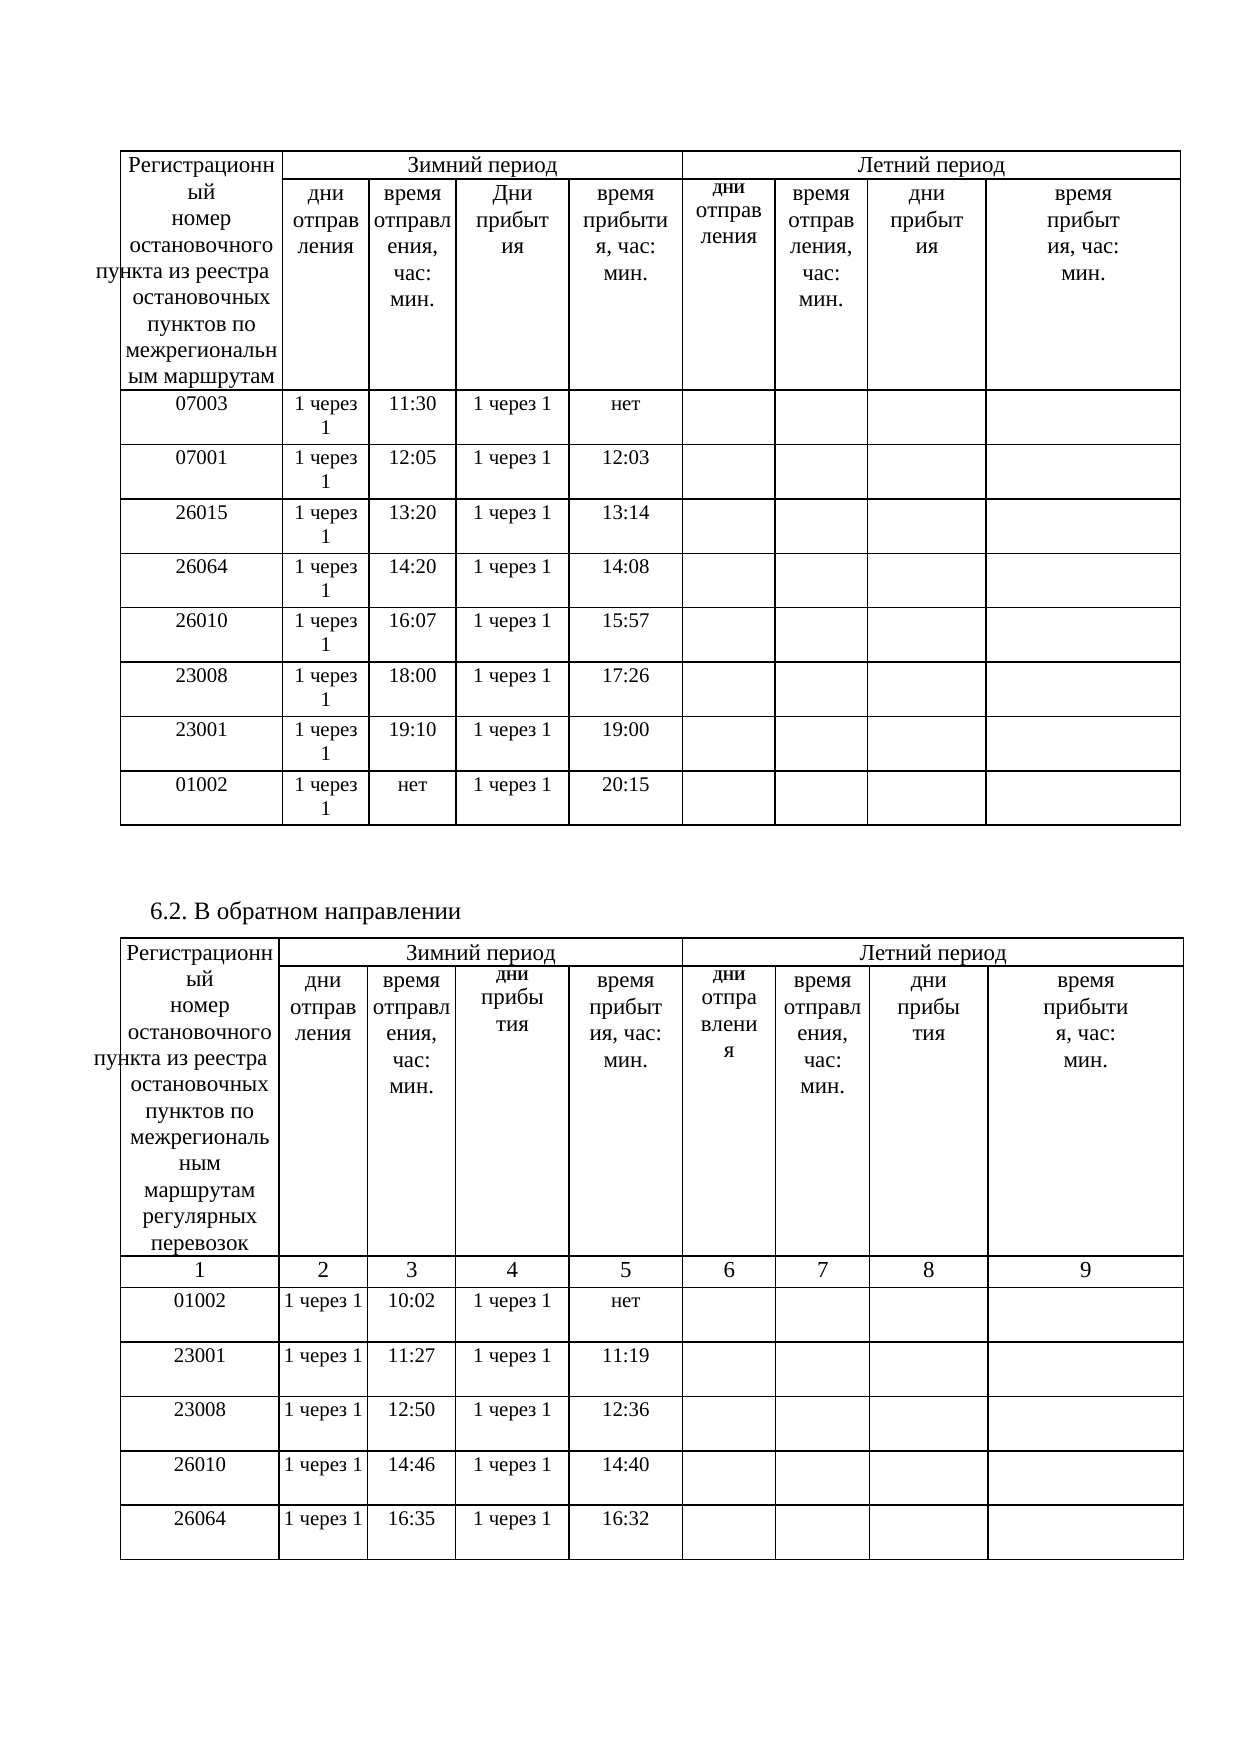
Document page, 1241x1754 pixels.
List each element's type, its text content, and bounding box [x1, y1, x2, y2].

table_cell [683, 717, 774, 770]
table_cell нет [570, 391, 682, 444]
table_cell [868, 772, 985, 824]
table_cell [868, 554, 985, 607]
table_cell [776, 608, 867, 661]
table_cell [870, 1506, 987, 1559]
table_header Зимний период [283, 152, 682, 178]
table_header Регистрационный номер остановочного пункта из реестра остановочных пунктов по межрегиональным маршрутам регулярных перевозок [121, 939, 278, 1255]
table_cell [989, 1397, 1183, 1450]
table_cell 12:05 [370, 445, 455, 498]
table_cell [776, 1452, 869, 1504]
table_cell 1 через 1 [457, 500, 568, 552]
table_cell [987, 445, 1180, 498]
table_cell [683, 500, 774, 552]
table_cell 1 через 1 [456, 1506, 568, 1559]
table_cell 17:26 [570, 663, 682, 716]
table_cell [683, 554, 774, 607]
table_cell 9 [989, 1257, 1183, 1287]
table_cell 23008 [121, 663, 282, 716]
table_cell время отправ ления, час: мин. [776, 180, 867, 389]
table_cell время отправл ения, час: мин. [368, 967, 455, 1255]
table_cell 7 [776, 1257, 869, 1287]
table_cell [987, 500, 1180, 552]
table_cell 1 через 1 [456, 1397, 568, 1450]
table_cell 5 [570, 1257, 682, 1287]
table_cell 07001 [121, 445, 282, 498]
table_cell 1 через 1 [457, 554, 568, 607]
table_cell [868, 445, 985, 498]
table_cell 19:10 [370, 717, 455, 770]
table_cell 26010 [121, 608, 282, 661]
table_cell [870, 1397, 987, 1450]
table_cell 1 через 1 [283, 608, 368, 661]
table_cell 16:35 [368, 1506, 455, 1559]
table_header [121, 152, 282, 389]
table_cell Дни прибыт ия [457, 180, 568, 389]
table_cell [989, 1506, 1183, 1559]
table_cell 1 через 1 [280, 1452, 367, 1504]
table_cell [776, 391, 867, 444]
table_cell 8 [870, 1257, 987, 1287]
table_cell 18:00 [370, 663, 455, 716]
table_cell ДНИ отправ ления [683, 180, 774, 389]
table_cell [989, 1288, 1183, 1341]
table_cell 1 [121, 1257, 278, 1287]
table_cell 1 через 1 [283, 717, 368, 770]
table_cell время отправл ения, час: мин. [370, 180, 455, 389]
table_cell [776, 772, 867, 824]
table_cell [989, 1343, 1183, 1396]
table_cell 1 через 1 [283, 500, 368, 552]
table_cell дни прибыт ия [868, 180, 985, 389]
table_cell 26015 [121, 500, 282, 552]
table_cell [987, 717, 1180, 770]
table_cell 14:40 [570, 1452, 682, 1504]
table_cell [868, 608, 985, 661]
table_cell [987, 772, 1180, 824]
table_cell 01002 [121, 772, 282, 824]
table_cell 1 через 1 [457, 608, 568, 661]
table_cell [683, 772, 774, 824]
table_cell [683, 663, 774, 716]
table_cell [776, 663, 867, 716]
table_cell 1 через 1 [456, 1452, 568, 1504]
table_cell 26064 [121, 1506, 278, 1559]
table_cell 13:20 [370, 500, 455, 552]
table_cell [683, 391, 774, 444]
table_cell [683, 1288, 775, 1341]
table_cell дни прибы тия [870, 967, 987, 1255]
table_cell [683, 1452, 775, 1504]
table_cell 4 [456, 1257, 568, 1287]
table_cell 14:08 [570, 554, 682, 607]
table_cell 11:19 [570, 1343, 682, 1396]
table_cell 1 через 1 [456, 1343, 568, 1396]
table_cell 23008 [121, 1397, 278, 1450]
table_cell 16:32 [570, 1506, 682, 1559]
table_cell ДНИ прибы тия [456, 967, 568, 1255]
table_cell [776, 1397, 869, 1450]
table_cell время прибыт ия, час: мин. [987, 180, 1180, 389]
table_cell [683, 445, 774, 498]
table_cell 1 через 1 [283, 554, 368, 607]
table_cell 14:20 [370, 554, 455, 607]
table_cell 1 через 1 [457, 445, 568, 498]
table_cell 1 через 1 [280, 1343, 367, 1396]
table_cell дни отправ ления [283, 180, 368, 389]
table_cell нет [570, 1288, 682, 1341]
table_cell 12:36 [570, 1397, 682, 1450]
table_cell [776, 1288, 869, 1341]
table_cell время прибыти я, час: мин. [989, 967, 1183, 1255]
table_cell [776, 717, 867, 770]
table_cell [870, 1452, 987, 1504]
table_cell 1 через 1 [283, 445, 368, 498]
table_cell [776, 554, 867, 607]
table_cell [776, 445, 867, 498]
table_cell 14:46 [368, 1452, 455, 1504]
table_cell 3 [368, 1257, 455, 1287]
table_cell [868, 500, 985, 552]
table_cell [987, 391, 1180, 444]
table_cell время прибыт ия, час: мин. [570, 967, 682, 1255]
table_cell 1 через 1 [457, 772, 568, 824]
table_cell 23001 [121, 717, 282, 770]
table_cell 1 через 1 [457, 717, 568, 770]
table_cell [870, 1343, 987, 1396]
table_cell 1 через 1 [283, 663, 368, 716]
table_cell 12:50 [368, 1397, 455, 1450]
table_cell 1 через 1 [280, 1288, 367, 1341]
table_cell [683, 608, 774, 661]
table_cell 07003 [121, 391, 282, 444]
table_cell 1 через 1 [456, 1288, 568, 1341]
table_cell [683, 1506, 775, 1559]
table_cell 19:00 [570, 717, 682, 770]
table_cell 13:14 [570, 500, 682, 552]
table_cell 1 через 1 [283, 772, 368, 824]
table_header Летний период [683, 152, 1180, 178]
table_cell время прибыти я, час: мин. [570, 180, 682, 389]
table_cell [868, 391, 985, 444]
table_cell 23001 [121, 1343, 278, 1396]
table_cell 10:02 [368, 1288, 455, 1341]
table_cell нет [370, 772, 455, 824]
table_cell [683, 1397, 775, 1450]
table_cell [868, 717, 985, 770]
table_cell [776, 1343, 869, 1396]
table_cell 01002 [121, 1288, 278, 1341]
table_cell [776, 500, 867, 552]
table_cell [989, 1452, 1183, 1504]
table_cell 11:30 [370, 391, 455, 444]
table_header Зимний период [280, 939, 682, 965]
table_cell 6 [683, 1257, 775, 1287]
table_cell [868, 663, 985, 716]
table_cell 1 через 1 [280, 1397, 367, 1450]
table_cell [683, 1343, 775, 1396]
table_cell время отправл ения, час: мин. [776, 967, 869, 1255]
table_cell 1 через 1 [280, 1506, 367, 1559]
table_cell 1 через 1 [283, 391, 368, 444]
table_cell 15:57 [570, 608, 682, 661]
table_cell 16:07 [370, 608, 455, 661]
table_cell [776, 1506, 869, 1559]
table_cell [987, 663, 1180, 716]
table_cell 26064 [121, 554, 282, 607]
table_cell 1 через 1 [457, 663, 568, 716]
table_cell 2 [280, 1257, 367, 1287]
table_cell [987, 554, 1180, 607]
table_cell 12:03 [570, 445, 682, 498]
table_cell 11:27 [368, 1343, 455, 1396]
table_cell ДНИ отпра влени я [683, 967, 775, 1255]
table_cell дни отправ ления [280, 967, 367, 1255]
text 6.2. В обратном направлении [150, 896, 1090, 924]
table_header Летний период [683, 939, 1183, 965]
table_cell 1 через 1 [457, 391, 568, 444]
table_cell 20:15 [570, 772, 682, 824]
table_cell [987, 608, 1180, 661]
table_cell [870, 1288, 987, 1341]
table_cell 26010 [121, 1452, 278, 1504]
